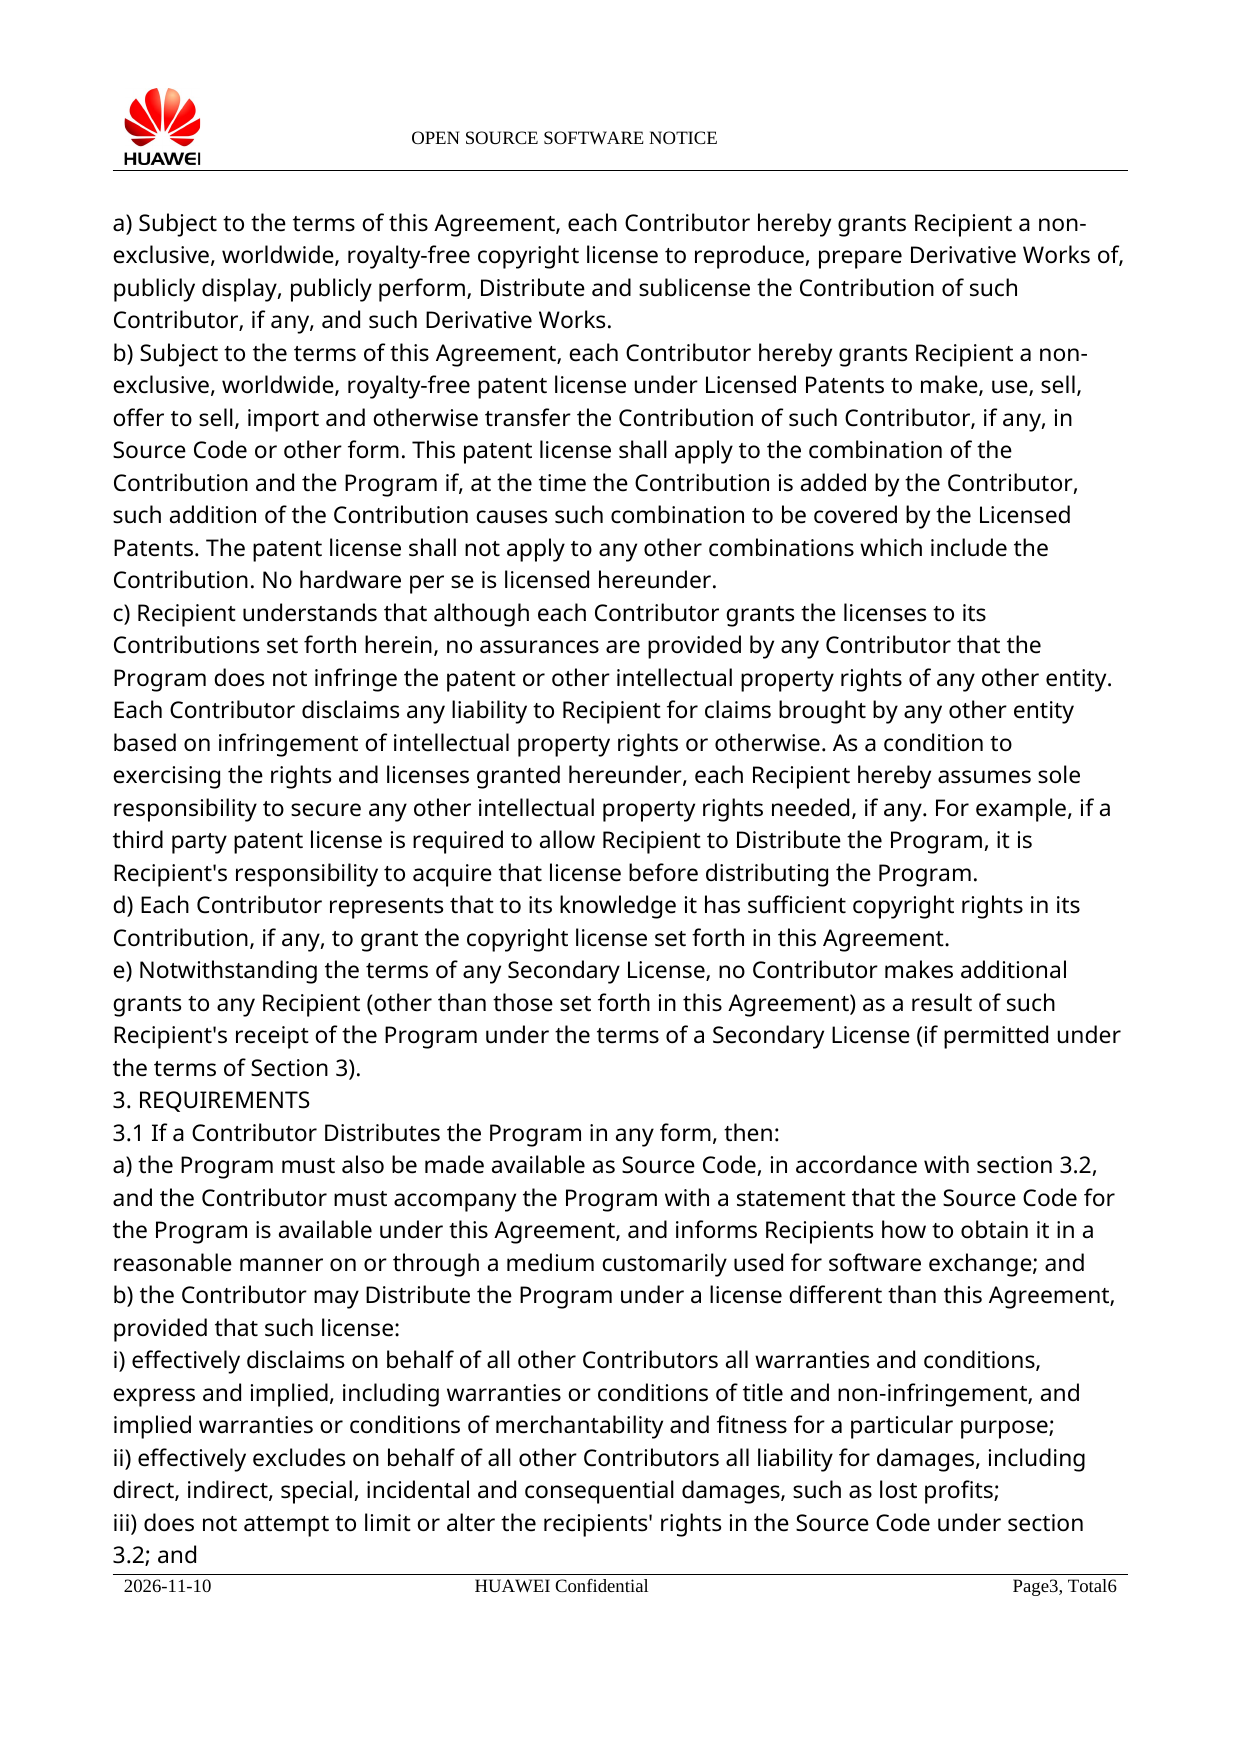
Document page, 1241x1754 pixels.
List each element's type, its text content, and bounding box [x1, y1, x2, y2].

text 3.1 If a Contributor Distributes the Program in any form, then: [112, 1116, 1128, 1149]
text d) Each Contributor represents that to its knowledge it has sufficient copyright rights in its Contribution, if any, to grant the copyright license set forth in this Agreement. [112, 889, 1128, 954]
text a) Subject to the terms of this Agreement, each Contributor hereby grants Recipient a non-exclusive, worldwide, royalty-free copyright license to reproduce, prepare Derivative Works of, publicly display, publicly perform, Distribute and sublicense the Contribution of such Contributor, if any, and such Derivative Works. [112, 206, 1128, 336]
text c) Recipient understands that although each Contributor grants the licenses to its Contributions set forth herein, no assurances are provided by any Contributor that the Program does not infringe the patent or other intellectual property rights of any other entity. Each Contributor disclaims any liability to Recipient for claims brought by any other entity based on infringement of intellectual property rights or otherwise. As a condition to exercising the rights and licenses granted hereunder, each Recipient hereby assumes sole responsibility to secure any other intellectual property rights needed, if any. For example, if a third party patent license is required to allow Recipient to Distribute the Program, it is Recipient's responsibility to acquire that license before distributing the Program. [112, 596, 1128, 889]
text b) Subject to the terms of this Agreement, each Contributor hereby grants Recipient a non-exclusive, worldwide, royalty-free patent license under Licensed Patents to make, use, sell, offer to sell, import and otherwise transfer the Contribution of such Contributor, if any, in Source Code or other form. This patent license shall apply to the combination of the Contribution and the Program if, at the time the Contribution is added by the Contributor, such addition of the Contribution causes such combination to be covered by the Licensed Patents. The patent license shall not apply to any other combinations which include the Contribution. No hardware per se is licensed hereunder. [112, 336, 1128, 596]
text i) effectively disclaims on behalf of all other Contributors all warranties and conditions, express and implied, including warranties or conditions of title and non-infringement, and implied warranties or conditions of merchantability and fitness for a particular purpose; [112, 1344, 1128, 1441]
text iii) does not attempt to limit or alter the recipients' rights in the Source Code under section 3.2; and [112, 1506, 1128, 1571]
picture [124, 88, 201, 165]
text a) the Program must also be made available as Source Code, in accordance with section 3.2, and the Contributor must accompany the Program with a statement that the Source Code for the Program is available under this Agreement, and informs Recipients how to obtain it in a reasonable manner on or through a medium customarily used for software exchange; and [112, 1149, 1128, 1279]
text ii) effectively excludes on behalf of all other Contributors all liability for damages, including direct, indirect, special, incidental and consequential damages, such as lost profits; [112, 1441, 1128, 1506]
text 3. REQUIREMENTS [112, 1084, 1128, 1116]
text e) Notwithstanding the terms of any Secondary License, no Contributor makes additional grants to any Recipient (other than those set forth in this Agreement) as a result of such Recipient's receipt of the Program under the terms of a Secondary License (if permitted under the terms of Section 3). [112, 954, 1128, 1084]
text b) the Contributor may Distribute the Program under a license different than this Agreement, provided that such license: [112, 1279, 1128, 1344]
